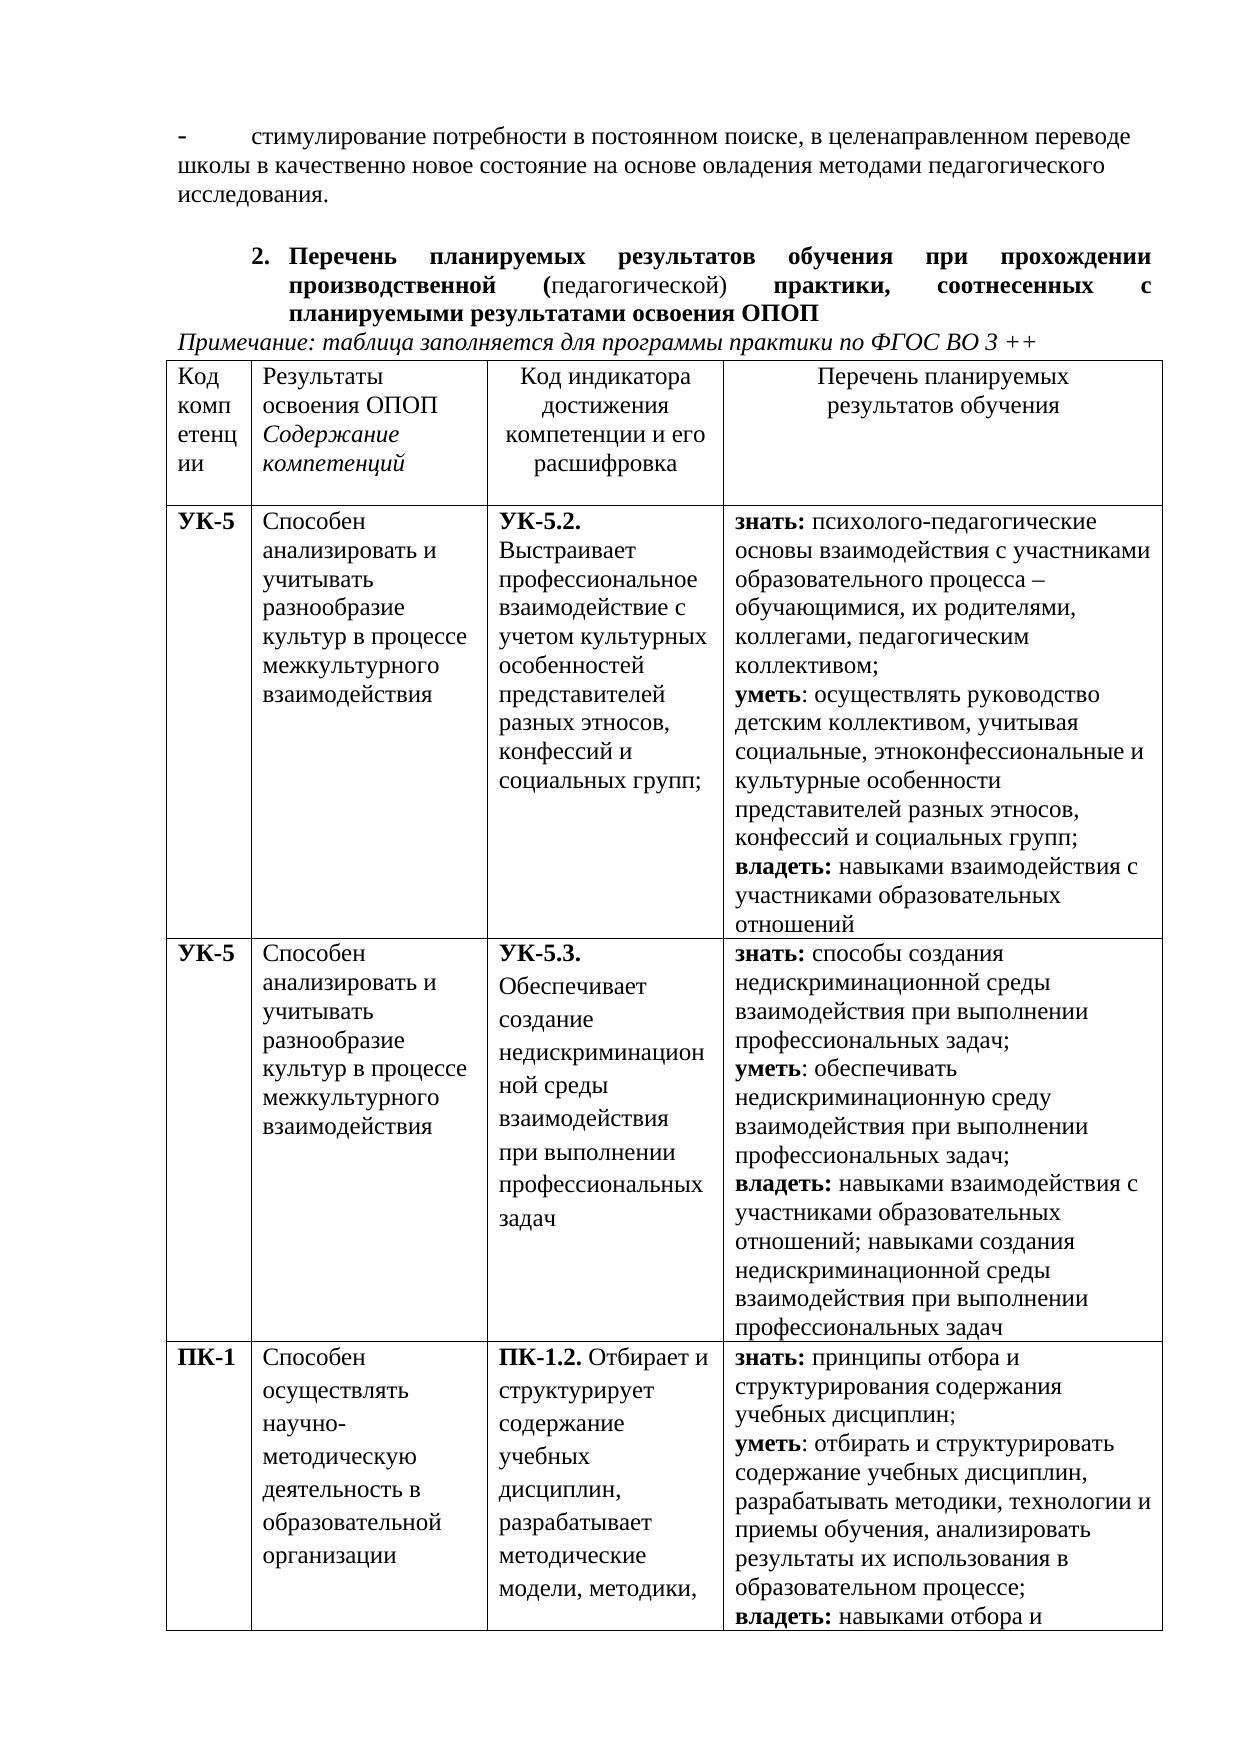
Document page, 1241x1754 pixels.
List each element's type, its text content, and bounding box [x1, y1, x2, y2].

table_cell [488, 1342, 723, 1629]
table_cell Способен анализировать и учитывать разнообразие культур в процессе межкультурного взаимодействия [252, 506, 487, 937]
table_header Перечень планируемых результатов обучения [724, 361, 1162, 505]
list стимулирование потребности в постоянном поиске, в целенаправленном переводе школы в качественно новое состояние на основе овладения методами педагогического исследования. [177, 118, 1152, 208]
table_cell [724, 1342, 1162, 1629]
table_cell Способен анализировать и учитывать разнообразие культур в процессе межкультурного взаимодействия [252, 939, 487, 1341]
table_cell знать: способы создания недискриминационной среды взаимодействия при выполнении профессиональных задач; уметь: обеспечивать недискриминационную среду взаимодействия при выполнении профессиональных задач; владеть: навыками взаимодействия с участниками образовательных отношений; навыками создания недискриминационной среды взаимодействия при выполнении профессиональных задач [724, 939, 1162, 1341]
list Перечень планируемых результатов обучения при прохождении производственной (педагогической) практики, соотнесенных с планируемыми результатами освоения ОПОП [251, 241, 1152, 327]
table_cell ПК-1 [167, 1342, 251, 1629]
table_header Результаты освоения ОПОП Содержание компетенций [252, 361, 487, 505]
table_cell УК-5.3. Обеспечивает создание недискриминационной среды взаимодействия при выполнении профессиональных задач [488, 939, 723, 1341]
table_cell знать: психолого-педагогические основы взаимодействия с участниками образовательного процесса – обучающимися, их родителями, коллегами, педагогическим коллективом; уметь: осуществлять руководство детским коллективом, учитывая социальные, этноконфессиональные и культурные особенности представителей разных этносов, конфессий и социальных групп; владеть: навыками взаимодействия с участниками образовательных отношений [724, 506, 1162, 937]
table_header Код компетенции [167, 361, 251, 505]
table_header Код индикатора достижения компетенции и его расшифровка [488, 361, 723, 505]
table_cell УК-5 [167, 506, 251, 937]
table_cell УК-5 [167, 939, 251, 1341]
table_cell УК-5.2. Выстраивает профессиональное взаимодействие с учетом культурных особенностей представителей разных этносов, конфессий и социальных групп; [488, 506, 723, 937]
text Примечание: таблица заполняется для программы практики по ФГОС ВО 3 ++ [177, 327, 1152, 356]
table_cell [252, 1342, 487, 1629]
